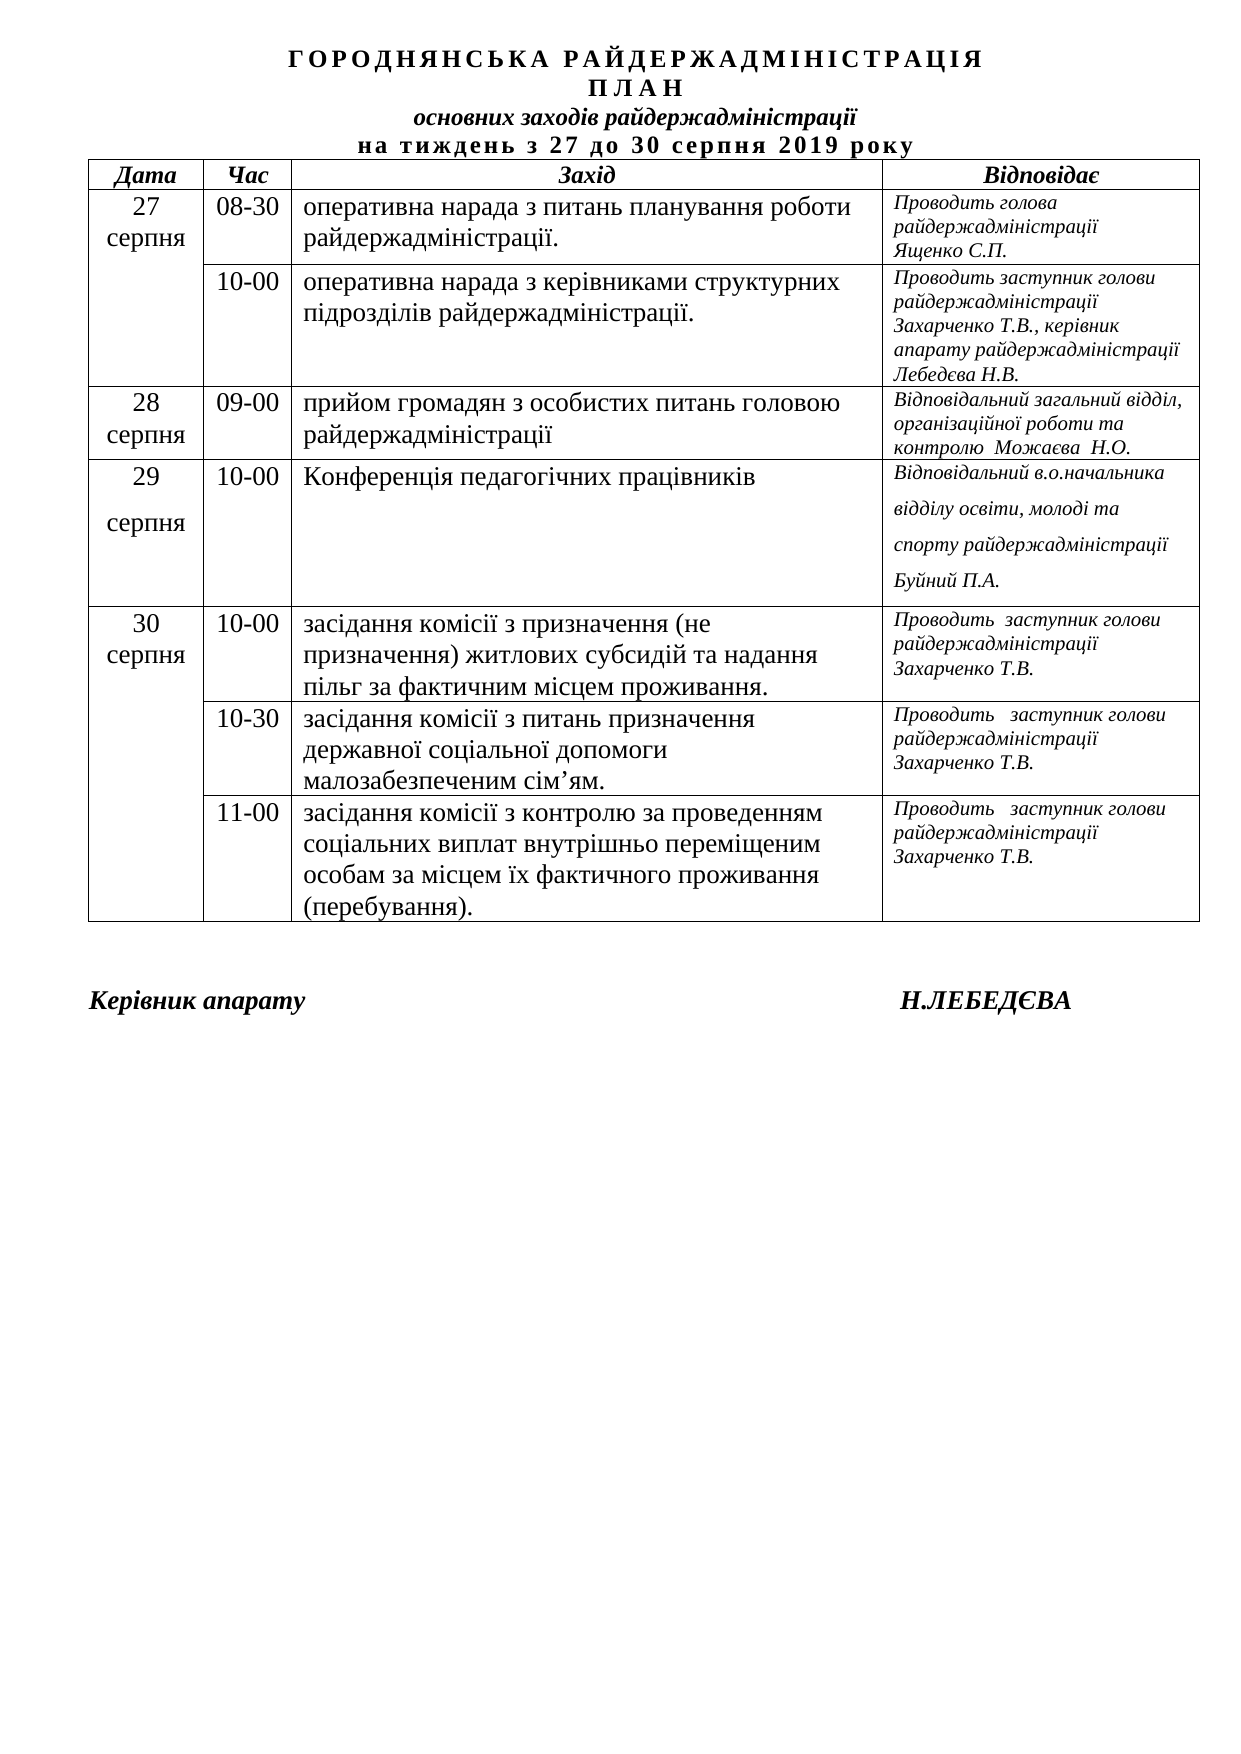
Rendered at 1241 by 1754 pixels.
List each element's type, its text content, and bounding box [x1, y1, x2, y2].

table_cell 08-30 [204, 190, 291, 264]
table_cell Проводить заступник голови райдержадміністрації Захарченко Т.В. [883, 607, 1199, 701]
table_cell 10-30 [204, 702, 291, 795]
table_cell оперативна нарада з питань планування роботи райдержадміністрації. [292, 190, 882, 264]
table_cell Відповідальний в.о.начальника відділу освіти, молоді та спорту райдержадміністрації Буйний П.А. [883, 460, 1199, 606]
table_cell прийом громадян з особистих питань головою райдержадміністрації [292, 387, 882, 459]
table_cell 09-00 [204, 387, 291, 459]
table_cell 10-00 [204, 460, 291, 606]
table_cell Проводить голова райдержадміністрації Ященко С.П. [883, 190, 1199, 264]
table_header Час [204, 160, 291, 189]
text на тиждень з 27 до 30 серпня 2019 року [89, 131, 1167, 159]
text Керівник апарату Н.ЛЕБЕДЄВА [89, 984, 1167, 1015]
table_header Дата [89, 160, 203, 189]
table_cell оперативна нарада з керівниками структурних підрозділів райдержадміністрації. [292, 265, 882, 386]
table_cell 29 серпня [89, 460, 203, 606]
table_cell 28 серпня [89, 387, 203, 459]
title ГОРОДНЯЬКА РАЙДЕРЖАДМІНІСТРАЦІЯ [89, 44, 1167, 73]
text основних заходів райдержадміністрації [89, 102, 1167, 131]
table_cell Проводить заступник голови райдержадміністрації Захарченко Т.В., керівник апарату райдержадміністрації Лебедєва Н.В. [883, 265, 1199, 386]
table_cell засідання комісії з питань призначення державної соціальної допомоги малозабезпеченим сім’ям. [292, 702, 882, 795]
table_cell Відповідальний загальний відділ, організаційної роботи та контролю Можаєва Н.О. [883, 387, 1199, 459]
table_cell 10-00 [204, 607, 291, 701]
table_header Відповідає [883, 160, 1199, 189]
table_cell 30 серпня [89, 607, 203, 921]
title П Л А Н [89, 73, 1167, 102]
table_cell Конференція педагогічних працівників [292, 460, 882, 606]
table_cell 27 серпня [89, 190, 203, 386]
table_cell засідання комісії з призначення (не призначення) житлових субсидій та надання пільг за фактичним місцем проживання. [292, 607, 882, 701]
table_cell Проводить заступник голови райдержадміністрації Захарченко Т.В. [883, 796, 1199, 921]
table_header Захід [292, 160, 882, 189]
table_cell 11-00 [204, 796, 291, 921]
table_cell Проводить заступник голови райдержадміністрації Захарченко Т.В. [883, 702, 1199, 795]
table_cell 10-00 [204, 265, 291, 386]
table_cell засідання комісії з контролю за проведенням соціальних виплат внутрішньо переміщеним особам за місцем їх фактичного проживання (перебування). [292, 796, 882, 921]
